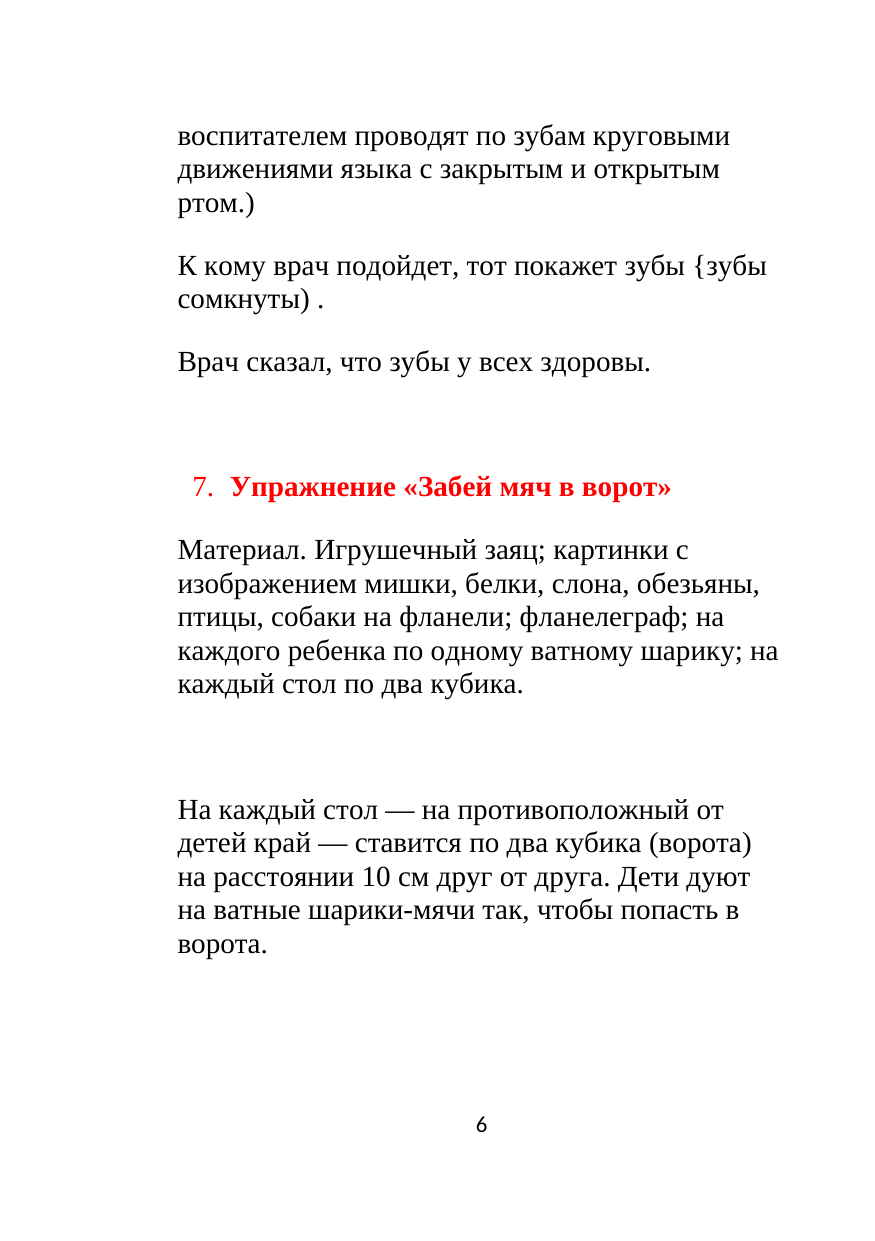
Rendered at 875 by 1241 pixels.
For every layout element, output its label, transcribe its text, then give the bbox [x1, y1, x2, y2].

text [177, 118, 786, 219]
list Упражнение «Забей мяч в ворот» [192, 469, 786, 503]
text Врач сказал, что зубы у всех здоровы. [177, 344, 786, 378]
text Материал. Игрушечный заяц; картинки с изображением мишки, белки, слона, обезьяны, птицы, собаки на фланели; фланелеграф; на каждого ребенка по одному ватному шарику; на каждый стол по два кубика. [177, 532, 786, 700]
text К кому врач подойдет, тот покажет зубы {зубы сомкнуты) . [177, 248, 786, 315]
text На каждый стол — на противоположный от детей край — ставится по два кубика (ворота) на расстоянии 10 см друг от друга. Дети дуют на ватные шарики-мячи так, чтобы попасть в ворота. [177, 792, 786, 959]
